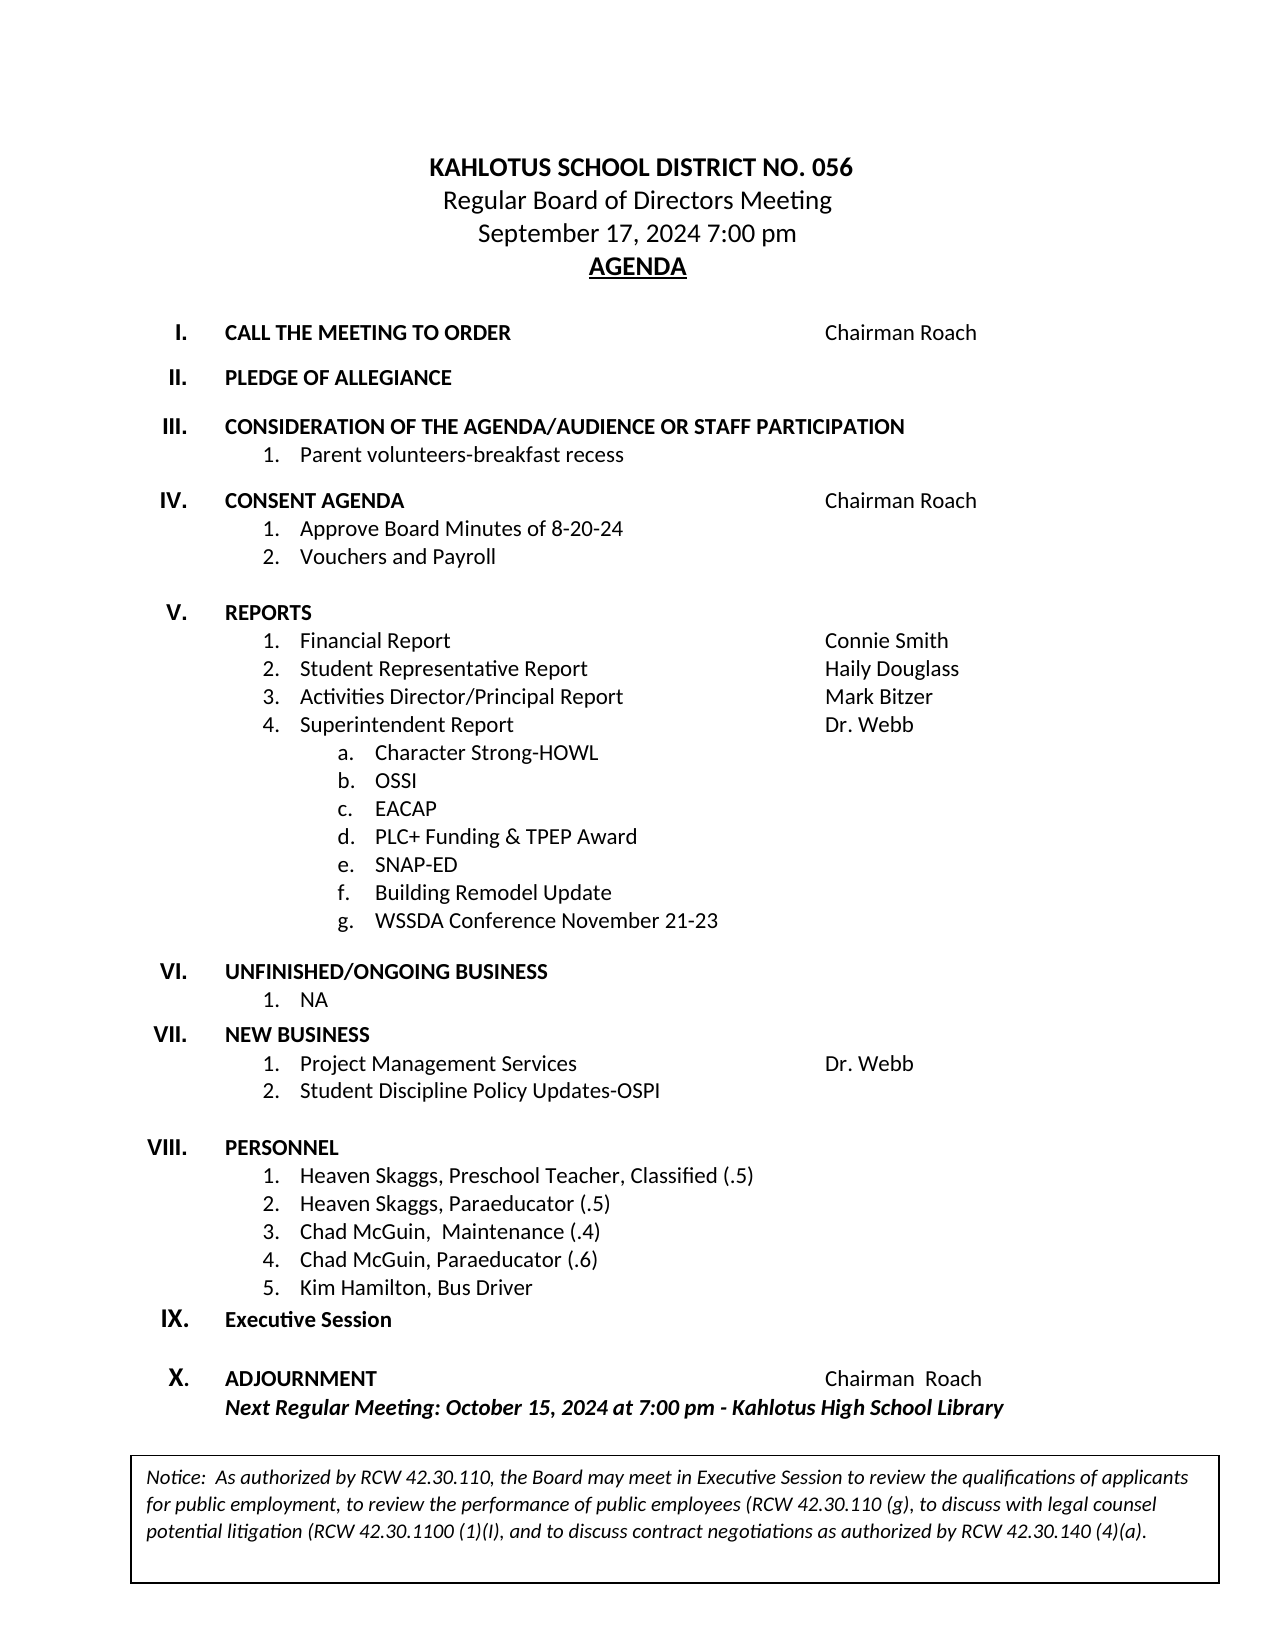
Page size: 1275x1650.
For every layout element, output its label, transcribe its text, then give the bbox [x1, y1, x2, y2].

list CONSIDERATION OF THE AGENDA/AUDIENCE OR STAFF PARTICIPATION [187, 412, 1125, 440]
list NEW BUSINESS [187, 1021, 1125, 1049]
list Vouchers and Payroll [262, 542, 1125, 570]
list PLC+ Funding & TPEP Award [337, 822, 1125, 850]
list CONSENT AGENDA Chairman Roach [187, 486, 1125, 514]
list Superintendent Report Dr. Webb [262, 710, 1125, 738]
text IX. Executive Session [150, 1301, 1125, 1334]
list Student Representative Report Haily Douglass [262, 654, 1125, 682]
list EACAP [337, 794, 1125, 822]
list Student Discipline Policy Updates-OSPI [262, 1077, 1125, 1105]
list Financial Report Connie Smith [262, 626, 1125, 654]
list OSSI [337, 766, 1125, 794]
list CALL THE MEETING TO ORDER Chairman Roach [187, 318, 1125, 346]
text Next Regular Meeting: October 15, 2024 at 7:00 pm - Kahlotus High School Library [225, 1393, 1125, 1421]
list Heaven Skaggs, Paraeducator (.5) [262, 1189, 1125, 1217]
text KAHLOTUS SCHOOL DISTRICT NO. 056 [150, 150, 1125, 183]
list Project Management Services Dr. Webb [262, 1049, 1125, 1077]
text AGENDA [150, 249, 1125, 282]
list Building Remodel Update [337, 878, 1125, 906]
list Chad McGuin, Paraeducator (.6) [262, 1245, 1125, 1273]
text X. ADJOURNMENT Chairman Roach [150, 1360, 1125, 1393]
text September 17, 2024 7:00 pm [150, 216, 1125, 249]
list REPORTS [187, 598, 1125, 626]
list WSSDA Conference November 21-23 [337, 906, 1125, 934]
list PERSONNEL [187, 1133, 1125, 1161]
list Heaven Skaggs, Preschool Teacher, Classified (.5) [262, 1161, 1125, 1189]
list Parent volunteers-breakfast recess [262, 440, 1125, 468]
list Activities Director/Principal Report Mark Bitzer [262, 682, 1125, 710]
list SNAP-ED [337, 850, 1125, 878]
list PLEDGE OF ALLEGIANCE [187, 363, 1125, 392]
list UNFINISHED/ONGOING BUSINESS [187, 957, 1125, 985]
list Kim Hamilton, Bus Driver [262, 1273, 1125, 1301]
list NA [262, 985, 1125, 1013]
list Chad McGuin, Maintenance (.4) [262, 1217, 1125, 1245]
list Approve Board Minutes of 8-20-24 [262, 514, 1125, 542]
text Regular Board of Directors Meeting [150, 183, 1125, 216]
list Character Strong-HOWL [337, 738, 1125, 766]
